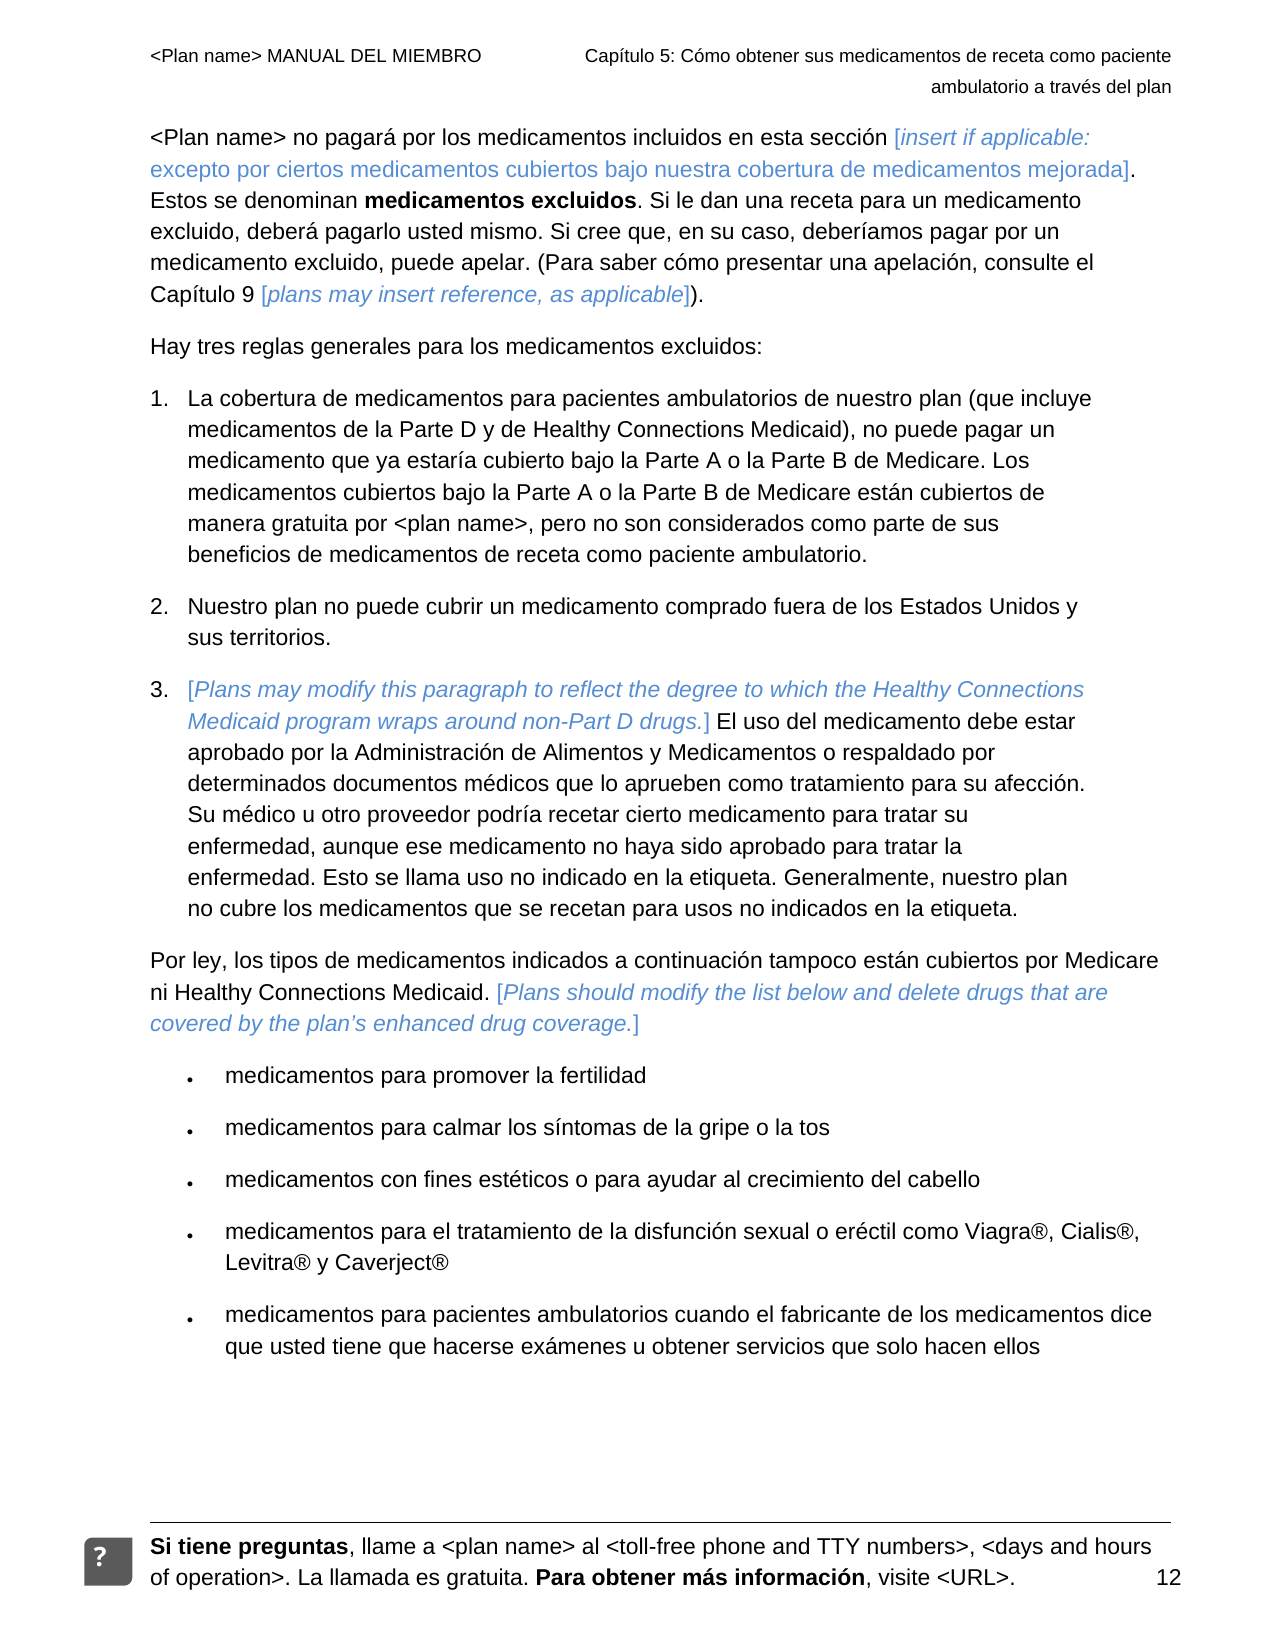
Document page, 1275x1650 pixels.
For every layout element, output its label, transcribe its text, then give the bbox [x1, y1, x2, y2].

list medicamentos para el tratamiento de la disfunción sexual o eréctil como Viagra®, Cialis®, Levitra® y Caverject® [187, 1214, 1171, 1277]
list medicamentos con fines estéticos o para ayudar al crecimiento del cabello [187, 1162, 1171, 1194]
text Por ley, los tipos de medicamentos indicados a continuación tampoco están cubiertos por Medicare ni Healthy Connections Medicaid. [Plans should modify the list below and delete drugs that are covered by the plan’s enhanced drug coverage.] [150, 944, 1171, 1037]
list La cobertura de medicamentos para pacientes ambulatorios de nuestro plan (que incluye medicamentos de la Parte D y de Healthy Connections Medicaid), no puede pagar un medicamento que ya estaría cubierto bajo la Parte A o la Parte B de Medicare. Los medicamentos cubiertos bajo la Parte A o la Parte B de Medicare están cubiertos de manera gratuita por <plan name>, pero no son considerados como parte de sus beneficios de medicamentos de receta como paciente ambulatorio. [150, 381, 1096, 569]
text <Plan name> no pagará por los medicamentos incluidos en esta sección [insert if applicable: excepto por ciertos medicamentos cubiertos bajo nuestra cobertura de medicamentos mejorada]. Estos se denominan medicamentos excluidos. Si le dan una receta para un medicamento excluido, deberá pagarlo usted mismo. Si cree que, en su caso, deberíamos pagar por un medicamento excluido, puede apelar. (Para saber cómo presentar una apelación, consulte el Capítulo 9 [plans may insert reference, as applicable]). [150, 121, 1171, 308]
list medicamentos para pacientes ambulatorios cuando el fabricante de los medicamentos dice que usted tiene que hacerse exámenes u obtener servicios que solo hacen ellos [187, 1298, 1171, 1360]
list medicamentos para calmar los síntomas de la gripe o la tos [187, 1110, 1171, 1142]
text Hay tres reglas generales para los medicamentos excluidos: [150, 329, 1171, 360]
list Nuestro plan no puede cubrir un medicamento comprado fuera de los Estados Unidos y sus territorios. [150, 589, 1096, 652]
list medicamentos para promover la fertilidad [187, 1058, 1171, 1089]
list [Plans may modify this paragraph to reflect the degree to which the Healthy Connections Medicaid program wraps around non-Part D drugs.] El uso del medicamento debe estar aprobado por la Administración de Alimentos y Medicamentos o respaldado por determinados documentos médicos que lo aprueben como tratamiento para su afección. Su médico u otro proveedor podría recetar cierto medicamento para tratar su enfermedad, aunque ese medicamento no haya sido aprobado para tratar la enfermedad. Esto se llama uso no indicado en la etiqueta. Generalmente, nuestro plan no cubre los medicamentos que se recetan para usos no indicados en la etiqueta. [150, 673, 1096, 923]
